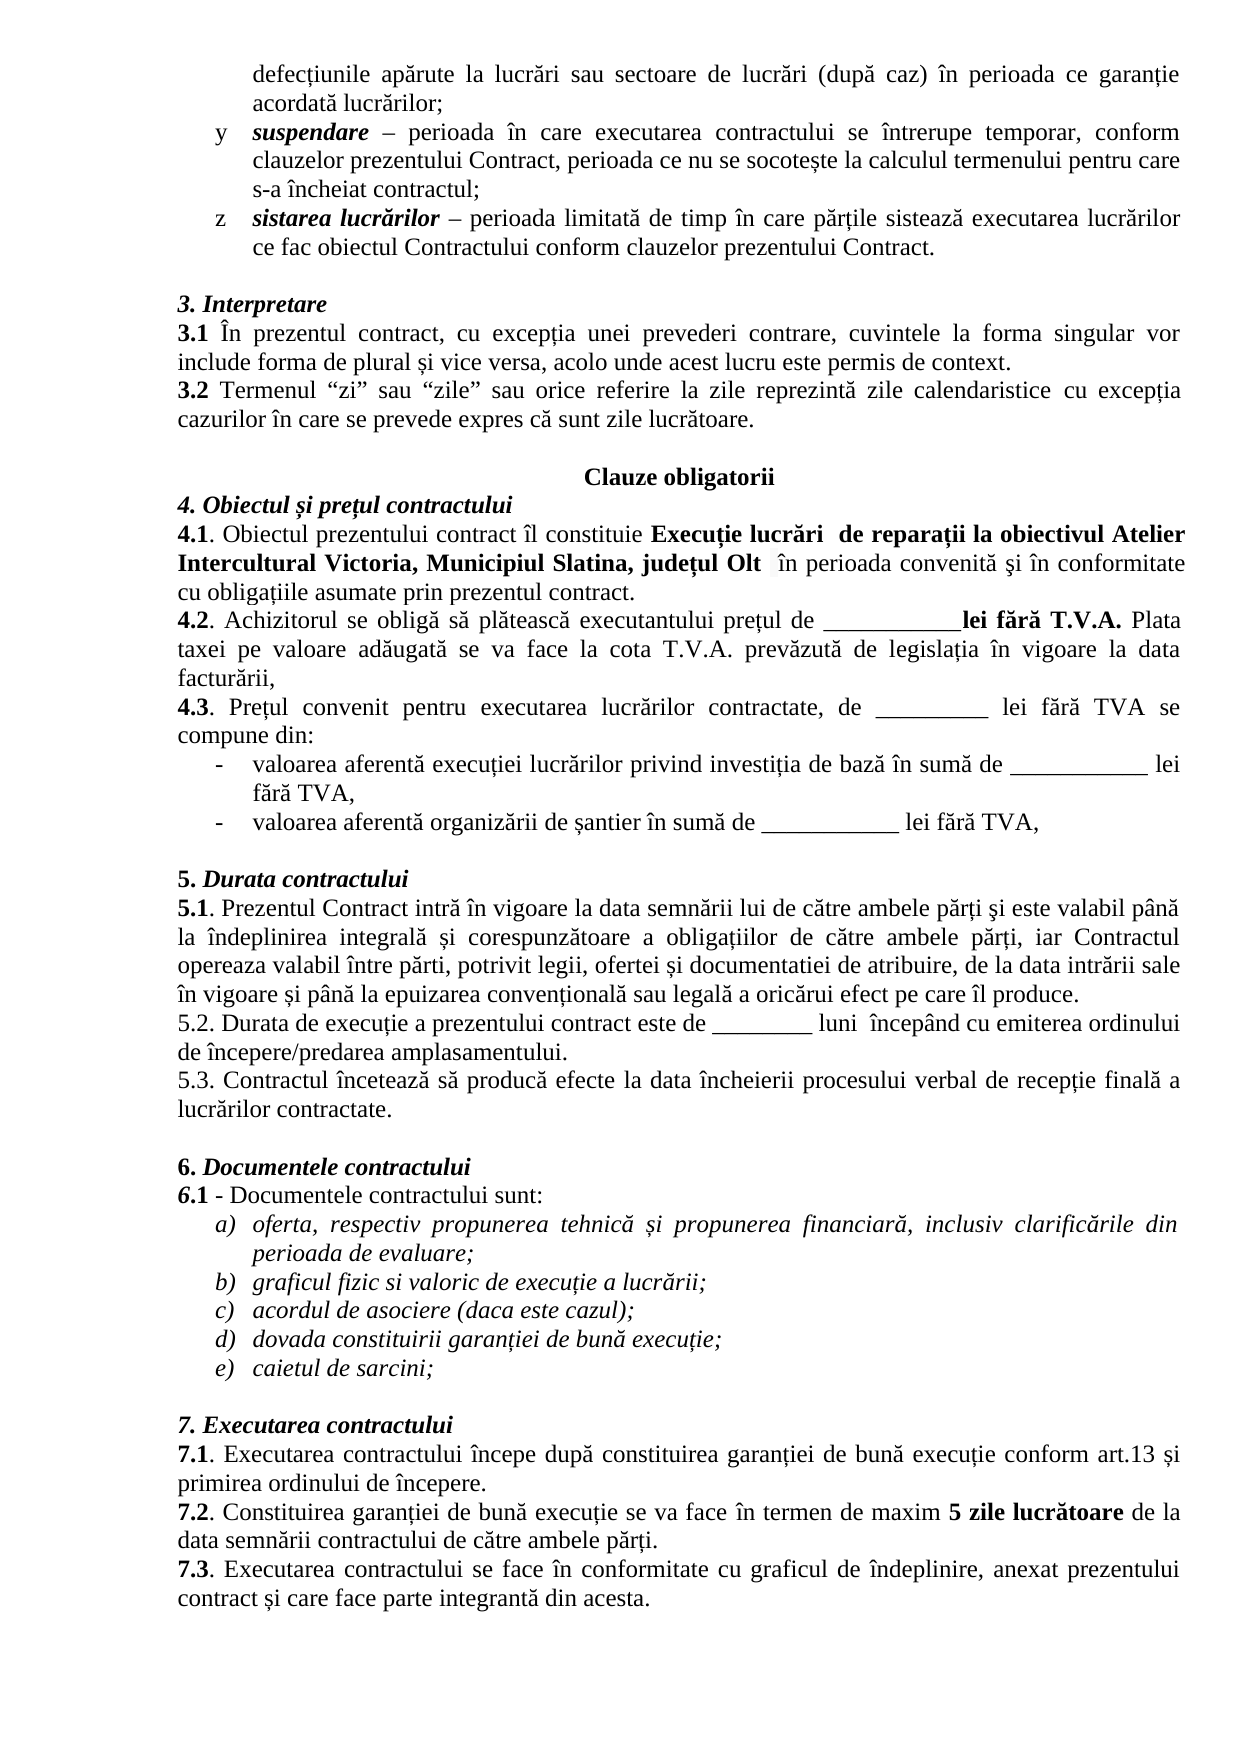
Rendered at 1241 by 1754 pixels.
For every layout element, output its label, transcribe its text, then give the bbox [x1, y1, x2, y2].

text 4.2. Achizitorul se obligă să plătească executantului prețul de ___________lei fără T.V.A. Plata taxei pe valoare adăugată se va face la cota T.V.A. prevăzută de legislația în vigoare la data facturării, [177, 605, 1181, 692]
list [215, 59, 1181, 117]
text 4.3. Prețul convenit pentru executarea lucrărilor contractate, de _________ lei fără TVA se compune din: [177, 692, 1181, 749]
text 5.3. Contractul încetează să producă efecte la data încheierii procesului verbal de recepție finală a lucrărilor contractate. [177, 1065, 1181, 1123]
list caietul de sarcini; [215, 1353, 1181, 1382]
list oferta, respectiv propunerea tehnică și propunerea financiară, inclusiv clarificările din perioada de evaluare; [215, 1209, 1181, 1267]
text 5. Durata contractului [177, 864, 1181, 893]
text 5.1. Prezentul Contract intră în vigoare la data semnării lui de către ambele părți şi este valabil până la îndeplinirea integrală și corespunzătoare a obligațiilor de către ambele părți, iar Contractul opereaza valabil între părti, potrivit legii, ofertei și documentatiei de atribuire, de la data intrării sale în vigoare și până la epuizarea convențională sau legală a oricărui efect pe care îl produce. [177, 893, 1181, 1008]
list acordul de asociere (daca este cazul); [215, 1295, 1181, 1324]
list graficul fizic si valoric de execuție a lucrării; [215, 1267, 1181, 1295]
text 4. Obiectul și prețul contractului [177, 490, 1181, 519]
list valoarea aferentă execuției lucrărilor privind investiția de bază în sumă de ___________ lei fără TVA, [215, 749, 1181, 807]
text 3. Interpretare [177, 289, 1181, 318]
text 3.2 Termenul “zi” sau “zile” sau orice referire la zile reprezintă zile calendaristice cu excepția cazurilor în care se prevede expres că sunt zile lucrătoare. [177, 375, 1181, 433]
text 5.2. Durata de execuție a prezentului contract este de ________ luni începând cu emiterea ordinului de începere/predarea amplasamentului. [177, 1008, 1181, 1065]
text Clauze obligatorii [177, 462, 1181, 490]
list sistarea lucrărilor – perioada limitată de timp în care părțile sistează executarea lucrărilor ce fac obiectul Contractului conform clauzelor prezentului Contract. [215, 203, 1181, 260]
list valoarea aferentă organizării de șantier în sumă de ___________ lei fără TVA, [215, 807, 1152, 835]
text 7. Executarea contractului [177, 1410, 1181, 1439]
text 6.1 - Documentele contractului sunt: [177, 1180, 1181, 1209]
text 7.2. Constituirea garanției de bună execuție se va face în termen de maxim 5 zile lucrătoare de la data semnării contractului de către ambele părți. [177, 1497, 1181, 1554]
text 6. Documentele contractului [177, 1152, 1181, 1180]
text 7.3. Executarea contractului se face în conformitate cu graficul de îndeplinire, anexat prezentului contract și care face parte integrantă din acesta. [177, 1554, 1181, 1612]
text 7.1. Executarea contractului începe după constituirea garanției de bună execuție conform art.13 și primirea ordinului de începere. [177, 1439, 1181, 1497]
text 3.1 În prezentul contract, cu excepția unei prevederi contrare, cuvintele la forma singular vor include forma de plural și vice versa, acolo unde acest lucru este permis de context. [177, 318, 1181, 375]
text 4.1. Obiectul prezentului contract îl constituie Execuție lucrări de reparații la obiectivul Atelier Intercultural Victoria, Municipiul Slatina, județul Olt în perioada convenită şi în conformitate cu obligațiile asumate prin prezentul contract. [177, 519, 1186, 605]
list dovada constituirii garanției de bună execuție; [215, 1324, 1181, 1353]
list suspendare – perioada în care executarea contractului se întrerupe temporar, conform clauzelor prezentului Contract, perioada ce nu se socotește la calculul termenului pentru care s-a încheiat contractul; [215, 117, 1181, 203]
